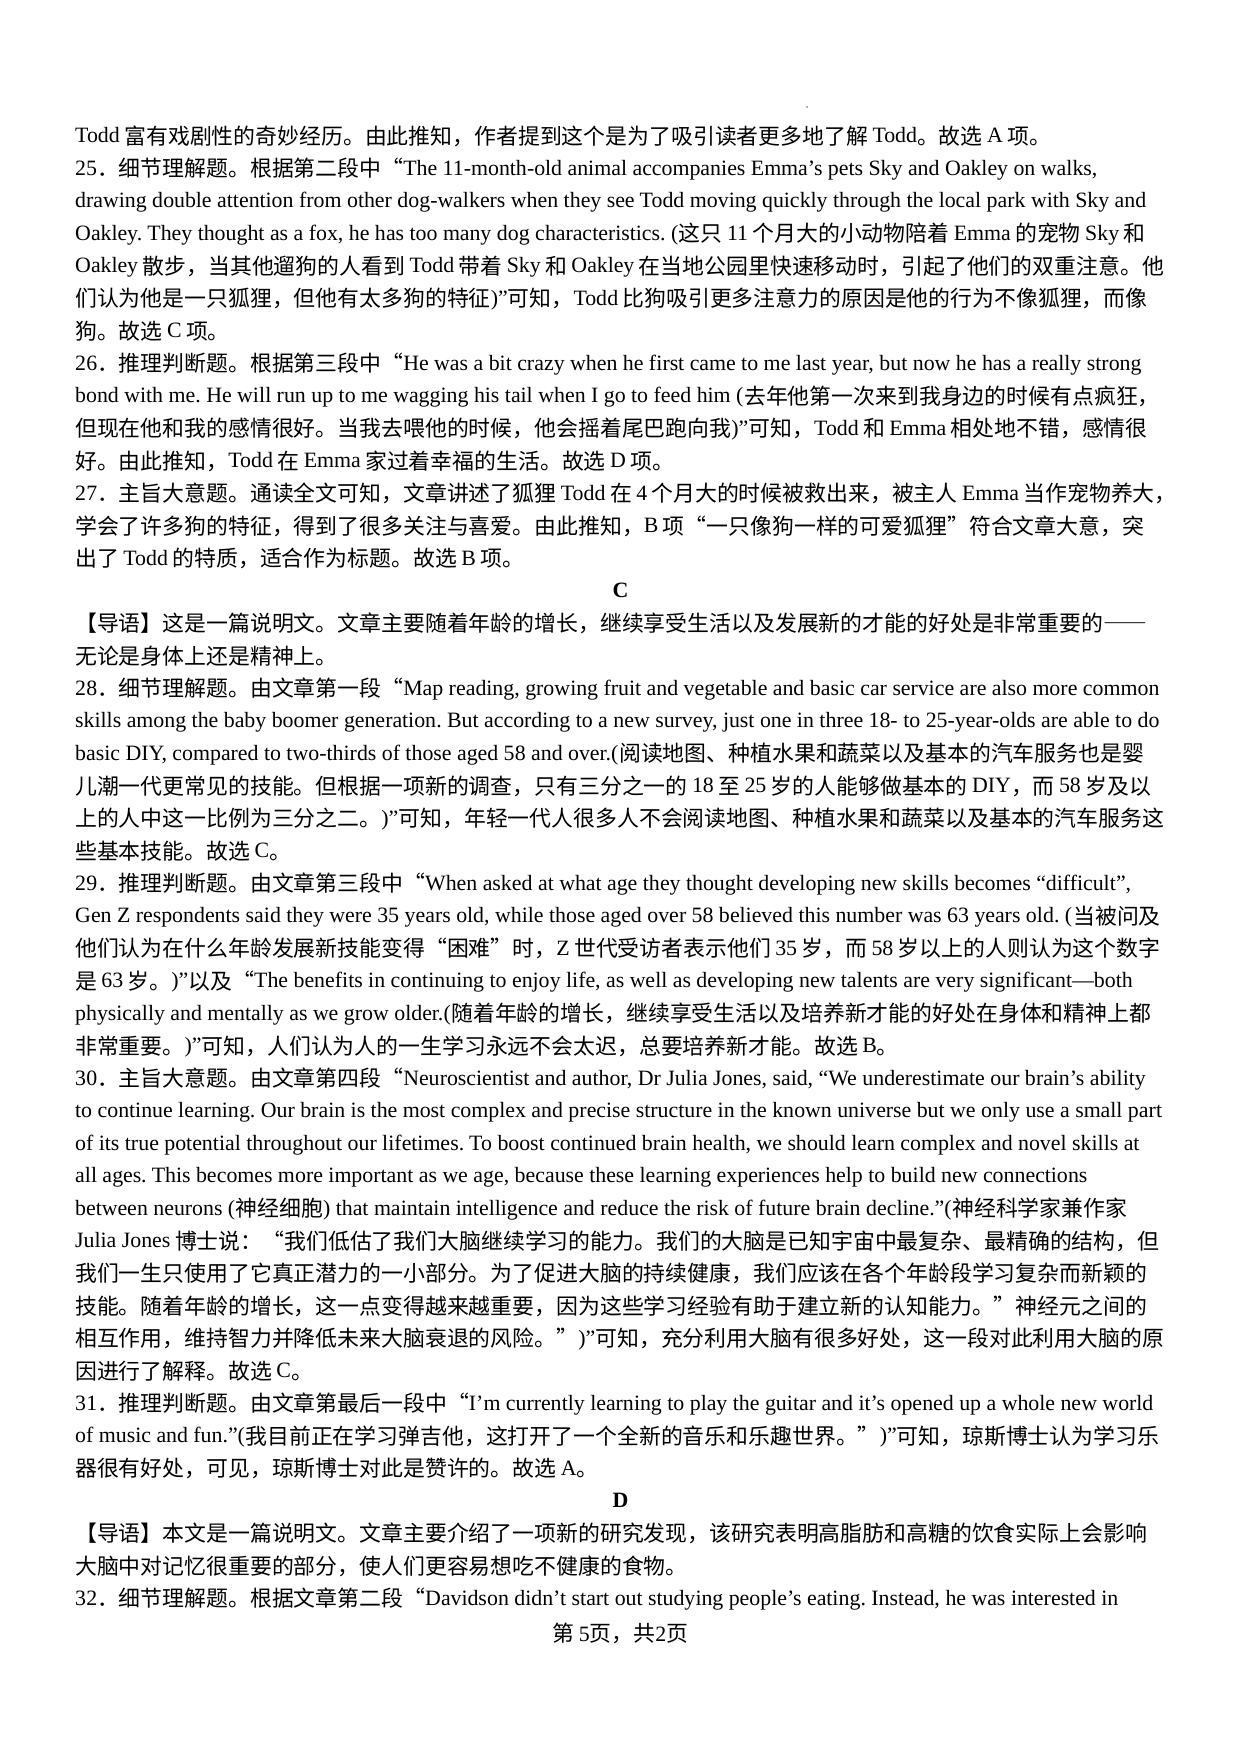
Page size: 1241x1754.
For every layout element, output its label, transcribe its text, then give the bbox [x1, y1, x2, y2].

text 29．推理判断题。由文章第三段中“When asked at what age they thought developing new skills becomes “difficult”, Gen Z respondents said they were 35 years old, while those aged over 58 believed this number was 63 years old. (当被问及他们认为在什么年龄发展新技能变得“困难”时，Z世代受访者表示他们35岁，而58岁以上的人则认为这个数字是63岁。)”以及“The benefits in continuing to enjoy life, as well as developing new talents are very significant—both physically and mentally as we grow older.(随着年龄的增长，继续享受生活以及培养新才能的好处在身体和精神上都非常重要。)”可知，人们认为人的一生学习永远不会太迟，总要培养新才能。故选B。 [75, 866, 1165, 1061]
text 31．推理判断题。由文章第最后一段中“I’m currently learning to play the guitar and it’s opened up a whole new world of music and fun.”(我目前正在学习弹吉他，这打开了一个全新的音乐和乐趣世界。”)”可知，琼斯博士认为学习乐器很有好处，可见，琼斯博士对此是赞许的。故选A。 [75, 1386, 1165, 1483]
text 28．细节理解题。由文章第一段“Map reading, growing fruit and vegetable and basic car service are also more common skills among the baby boomer generation. But according to a new survey, just one in three 18- to 25-year-olds are able to do basic DIY, compared to two-thirds of those aged 58 and over.(阅读地图、种植水果和蔬菜以及基本的汽车服务也是婴儿潮一代更常见的技能。但根据一项新的调查，只有三分之一的18至25岁的人能够做基本的DIY，而58岁及以上的人中这一比例为三分之二。)”可知，年轻一代人很多人不会阅读地图、种植水果和蔬菜以及基本的汽车服务这些基本技能。故选C。 [75, 671, 1165, 866]
text 【导语】这是一篇说明文。文章主要随着年龄的增长，继续享受生活以及发展新的才能的好处是非常重要的——无论是身体上还是精神上。 [75, 606, 1165, 671]
text 30．主旨大意题。由文章第四段“Neuroscientist and author, Dr Julia Jones, said, “We underestimate our brain’s ability to continue learning. Our brain is the most complex and precise structure in the known universe but we only use a small part of its true potential throughout our lifetimes. To boost continued brain health, we should learn complex and novel skills at all ages. This becomes more important as we age, because these learning experiences help to build new connections between neurons (神经细胞) that maintain intelligence and reduce the risk of future brain decline.”(神经科学家兼作家Julia Jones博士说：“我们低估了我们大脑继续学习的能力。我们的大脑是已知宇宙中最复杂、最精确的结构，但我们一生只使用了它真正潜力的一小部分。为了促进大脑的持续健康，我们应该在各个年龄段学习复杂而新颖的技能。随着年龄的增长，这一点变得越来越重要，因为这些学习经验有助于建立新的认知能力。”神经元之间的相互作用，维持智力并降低未来大脑衰退的风险。”)”可知，充分利用大脑有很多好处，这一段对此利用大脑的原因进行了解释。故选C。 [75, 1061, 1165, 1386]
text 【导语】本文是一篇说明文。文章主要介绍了一项新的研究发现，该研究表明高脂肪和高糖的饮食实际上会影响大脑中对记忆很重要的部分，使人们更容易想吃不健康的食物。 [75, 1516, 1165, 1581]
text D [75, 1483, 1165, 1516]
text 26．推理判断题。根据第三段中“He was a bit crazy when he first came to me last year, but now he has a really strong bond with me. He will run up to me wagging his tail when I go to feed him (去年他第一次来到我身边的时候有点疯狂，但现在他和我的感情很好。当我去喂他的时候，他会摇着尾巴跑向我)”可知，Todd和Emma相处地不错，感情很好。由此推知，Todd在Emma家过着幸福的生活。故选D项。 [75, 346, 1165, 476]
text C [75, 573, 1165, 606]
text 25．细节理解题。根据第二段中“The 11-month-old animal accompanies Emma’s pets Sky and Oakley on walks, drawing double attention from other dog-walkers when they see Todd moving quickly through the local park with Sky and Oakley. They thought as a fox, he has too many dog characteristics. (这只11个月大的小动物陪着Emma的宠物Sky和Oakley散步，当其他遛狗的人看到Todd带着Sky和Oakley在当地公园里快速移动时，引起了他们的双重注意。他们认为他是一只狐狸，但他有太多狗的特征)”可知，Todd比狗吸引更多注意力的原因是他的行为不像狐狸，而像狗。故选C项。 [75, 151, 1165, 346]
text 27．主旨大意题。通读全文可知，文章讲述了狐狸Todd在4个月大的时候被救出来，被主人Emma当作宠物养大，学会了许多狗的特征，得到了很多关注与喜爱。由此推知，B项“一只像狗一样的可爱狐狸”符合文章大意，突出了Todd的特质，适合作为标题。故选B项。 [75, 476, 1165, 573]
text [75, 118, 1165, 151]
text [75, 1581, 1165, 1613]
